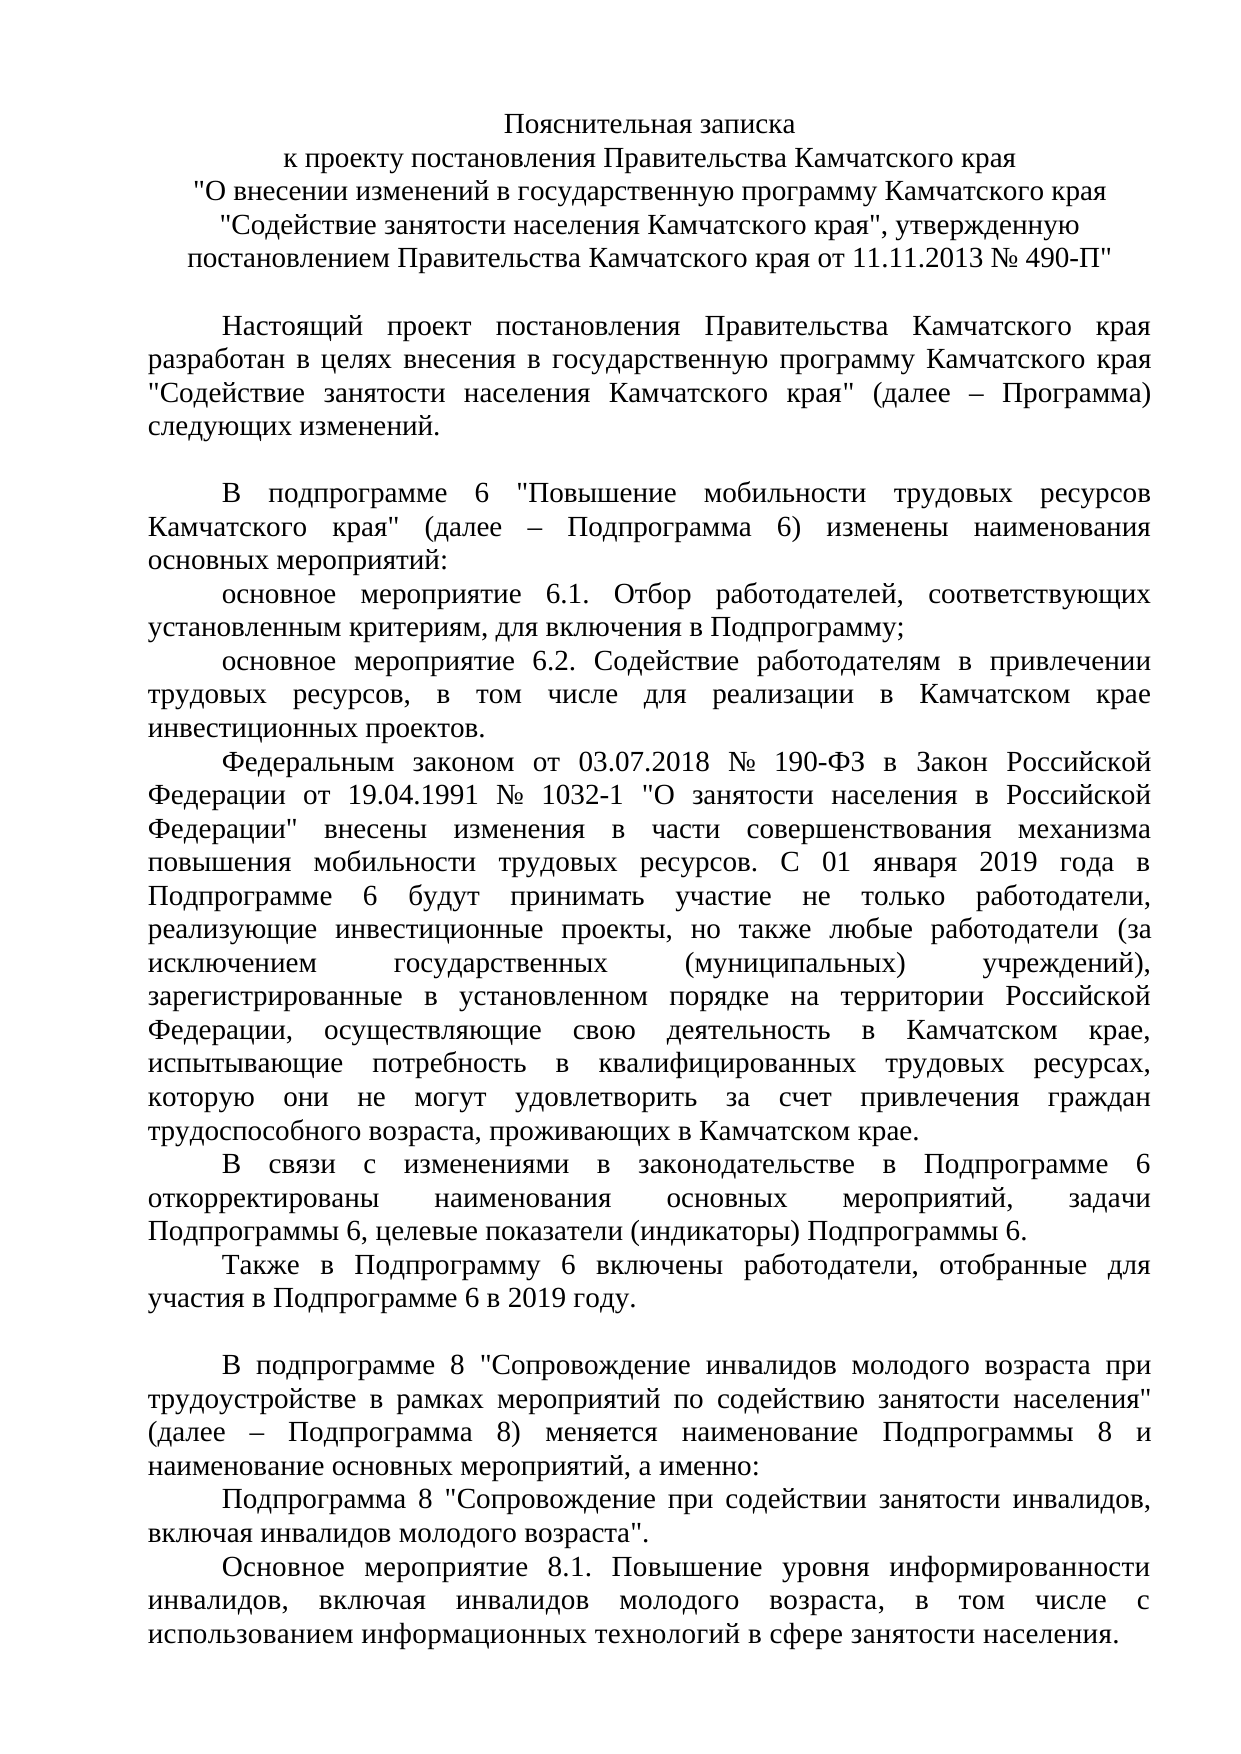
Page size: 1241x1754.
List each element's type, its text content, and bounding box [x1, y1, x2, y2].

text Подпрограмма 8 "Сопровождение при содействии занятости инвалидов, включая инвалидов молодого возраста". [148, 1482, 1152, 1549]
text Федеральным законом от 03.07.2018 № 190-ФЗ в Закон Российской Федерации от 19.04.1991 № 1032-1 "О занятости населения в Российской Федерации" внесены изменения в части совершенствования механизма повышения мобильности трудовых ресурсов. С 01 января 2019 года в Подпрограмме 6 будут принимать участие не только работодатели, реализующие инвестиционные проекты, но также любые работодатели (за исключением государственных (муниципальных) учреждений), зарегистрированные в установленном порядке на территории Российской Федерации, осуществляющие свою деятельность в Камчатском крае, испытывающие потребность в квалифицированных трудовых ресурсах, которую они не могут удовлетворить за счет привлечения граждан трудоспособного возраста, проживающих в Камчатском крае. [148, 744, 1152, 1146]
text "О внесении изменений в государственную программу Камчатского края [148, 173, 1152, 207]
text Пояснительная записка [148, 106, 1152, 140]
text Также в Подпрограмму 6 включены работодатели, отобранные для участия в Подпрограмме 6 в 2019 году. [148, 1247, 1152, 1314]
text В связи с изменениями в законодательстве в Подпрограмме 6 откорректированы наименования основных мероприятий, задачи Подпрограммы 6, целевые показатели (индикаторы) Подпрограммы 6. [148, 1146, 1152, 1247]
text основное мероприятие 6.1. Отбор работодателей, соответствующих установленным критериям, для включения в Подпрограмму; [148, 576, 1152, 643]
text к проекту постановления Правительства Камчатского края [148, 140, 1152, 173]
text В подпрограмме 6 "Повышение мобильности трудовых ресурсов Камчатского края" (далее – Подпрограмма 6) изменены наименования основных мероприятий: [148, 475, 1152, 576]
text основное мероприятие 6.2. Содействие работодателям в привлечении трудовых ресурсов, в том числе для реализации в Камчатском крае инвестиционных проектов. [148, 643, 1152, 744]
text Основное мероприятие 8.1. Повышение уровня информированности инвалидов, включая инвалидов молодого возраста, в том числе с использованием информационных технологий в сфере занятости населения. [148, 1549, 1152, 1649]
text Настоящий проект постановления Правительства Камчатского края разработан в целях внесения в государственную программу Камчатского края "Содействие занятости населения Камчатского края" (далее – Программа) следующих изменений. [148, 308, 1152, 442]
text В подпрограмме 8 "Сопровождение инвалидов молодого возраста при трудоустройстве в рамках мероприятий по содействию занятости населения" (далее – Подпрограмма 8) меняется наименование Подпрограммы 8 и наименование основных мероприятий, а именно: [148, 1347, 1152, 1482]
text "Содействие занятости населения Камчатского края", утвержденную постановлением Правительства Камчатского края от 11.11.2013 № 490-П" [148, 207, 1152, 274]
